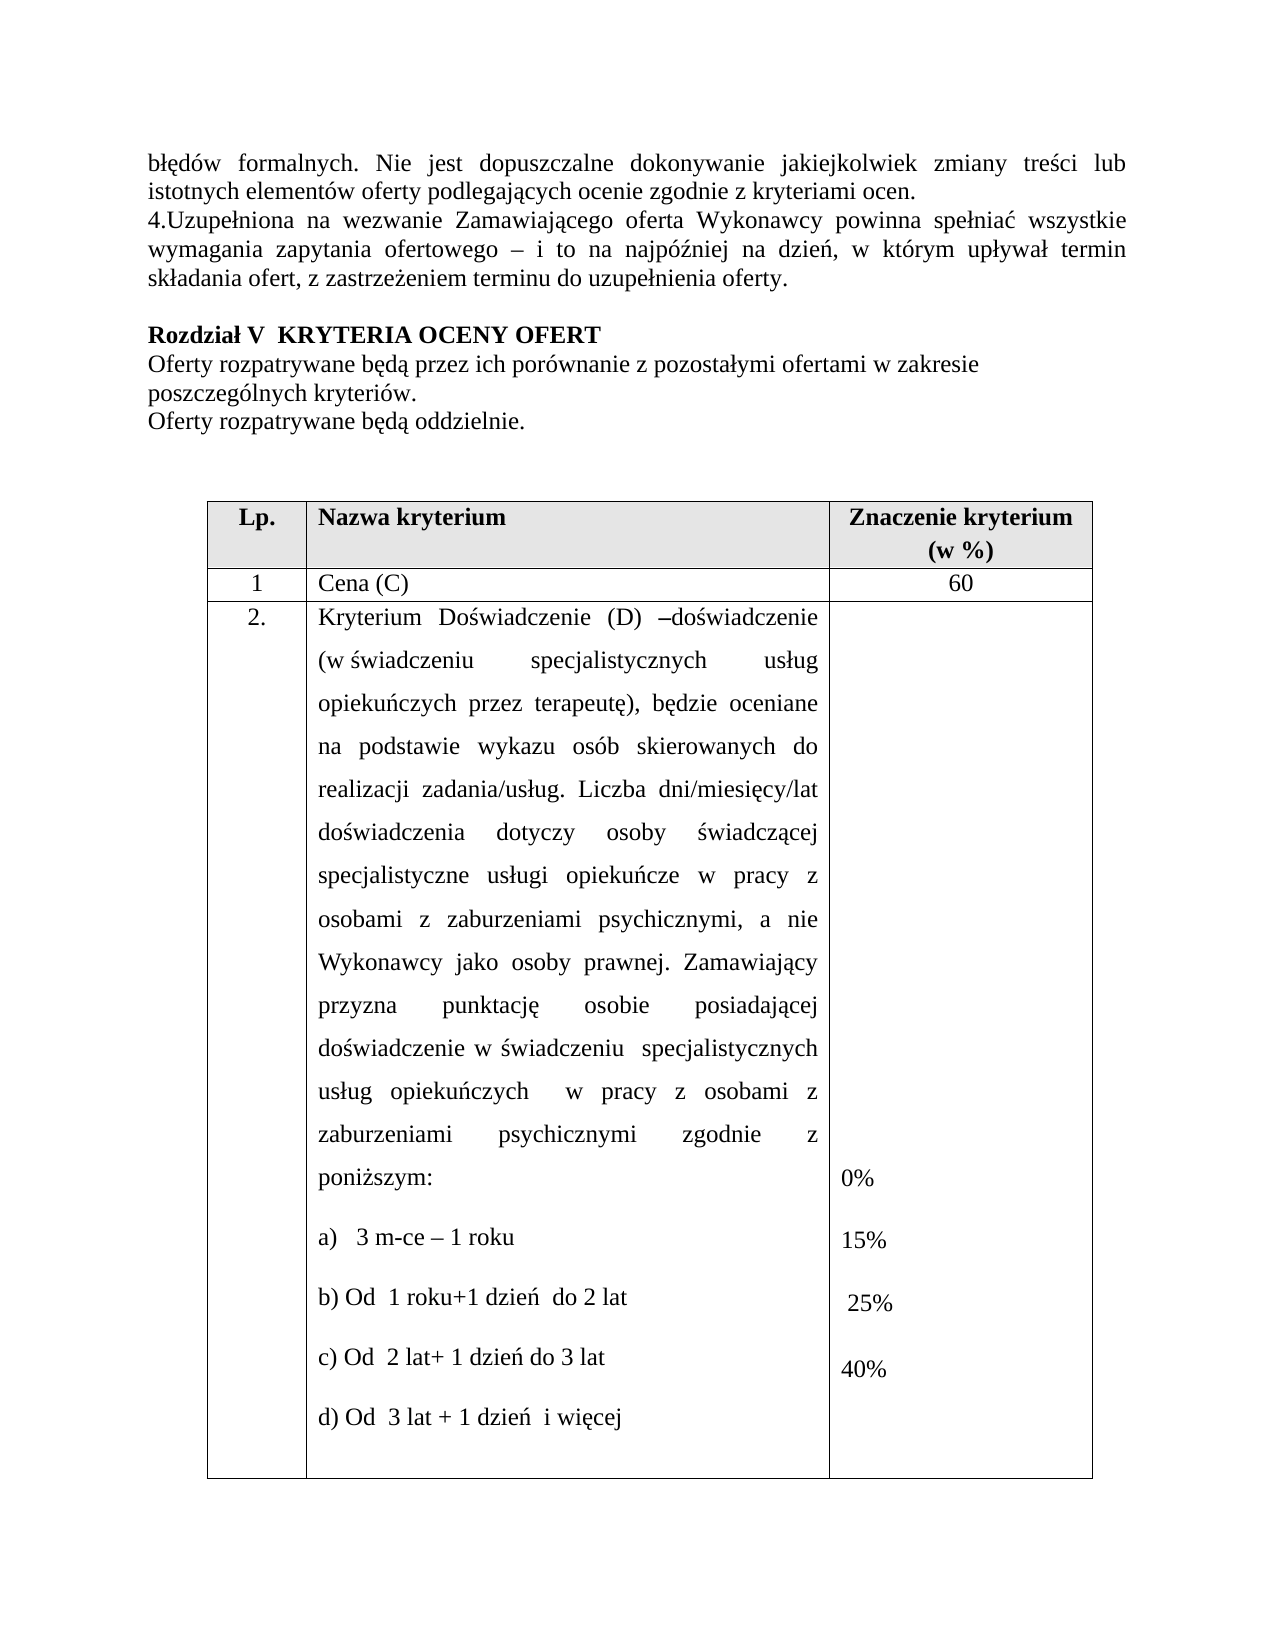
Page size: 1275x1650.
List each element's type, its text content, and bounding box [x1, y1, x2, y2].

text Oferty rozpatrywane będą przez ich porównanie z pozostałymi ofertami w zakresie poszczególnych kryteriów. [148, 349, 1127, 406]
text 4.Uzupełniona na wezwanie Zamawiającego oferta Wykonawcy powinna spełniać wszystkie wymagania zapytania ofertowego – i to na najpóźniej na dzień, w którym upływał termin składania ofert, z zastrzeżeniem terminu do uzupełnienia oferty. [148, 205, 1127, 291]
table_cell 60 [830, 569, 1092, 601]
text Rozdział V KRYTERIA OCENY OFERT [148, 320, 1127, 349]
table_header Znaczenie kryterium (w %) [830, 502, 1092, 567]
table_cell 0% 15% 25% 40% [830, 602, 1092, 1478]
table_header Nazwa kryterium [307, 502, 829, 567]
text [148, 148, 1127, 205]
table_header Lp. [208, 502, 306, 567]
text Oferty rozpatrywane będą oddzielnie. [148, 406, 1127, 435]
table_cell 2. [208, 602, 306, 1478]
table_cell Cena (C) [307, 569, 829, 601]
table_cell 1 [208, 569, 306, 601]
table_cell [307, 602, 829, 1478]
